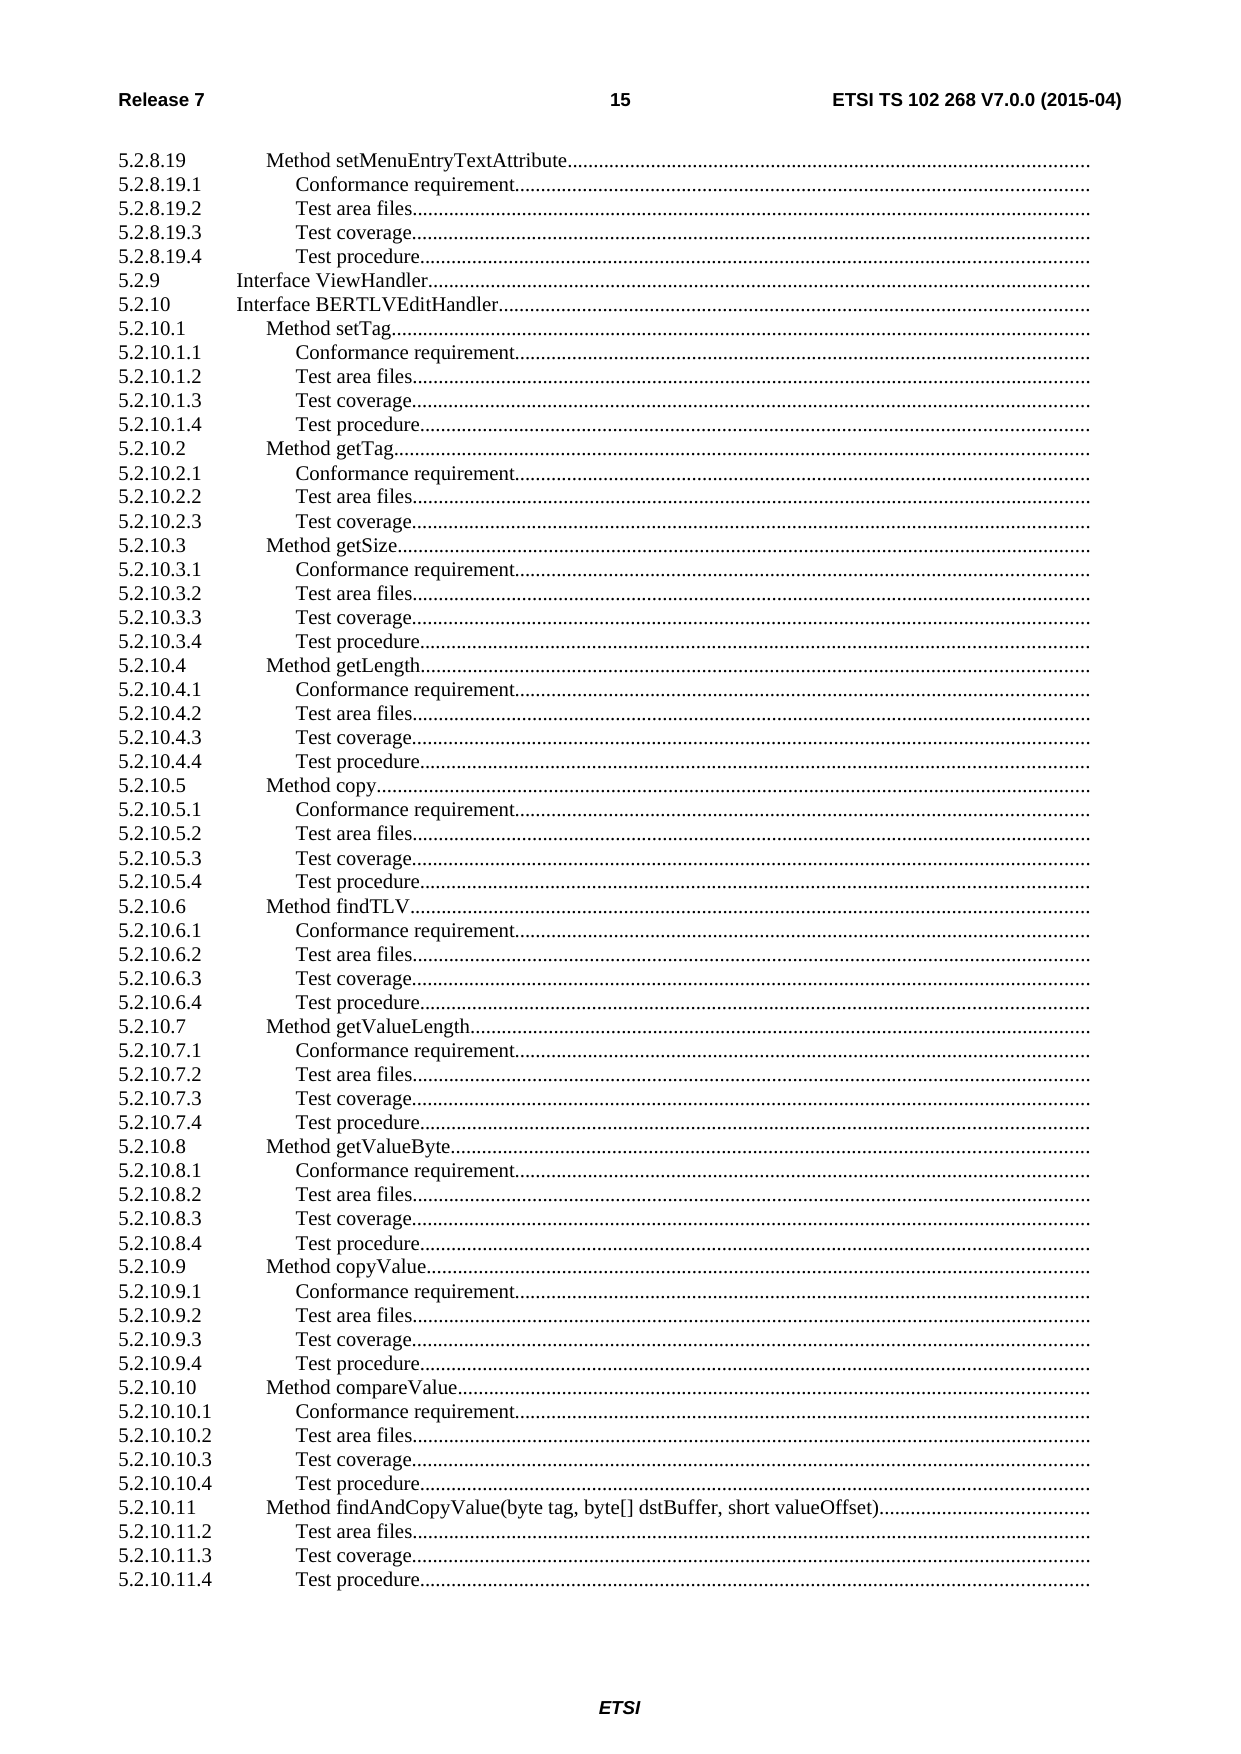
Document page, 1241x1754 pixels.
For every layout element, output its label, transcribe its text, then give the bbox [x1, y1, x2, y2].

text 5.2.10.9 Method copyValue 385 [118, 1254, 1078, 1278]
text 5.2.10.6.4 Test procedure 381 [118, 990, 1078, 1014]
text 5.2.10.10.3 Test coverage 388 [118, 1447, 1078, 1471]
text 5.2.10.8.1 Conformance requirement 383 [118, 1158, 1078, 1182]
text 5.2.8.19 Method setMenuEntryTextAttribute 373 [118, 148, 1078, 172]
text 5.2.10.6.2 Test area files 381 [118, 942, 1078, 966]
text 5.2.10.11.4 Test procedure 392 [118, 1567, 1078, 1591]
text 5.2.10.11.2 Test area files 391 [118, 1519, 1078, 1543]
text 5.2.10.4.1 Conformance requirement 377 [118, 677, 1078, 701]
text 5.2.10.5.1 Conformance requirement 378 [118, 797, 1078, 821]
text 5.2.10.7.1 Conformance requirement 382 [118, 1038, 1078, 1062]
text 5.2.8.19.2 Test area files 373 [118, 196, 1078, 220]
text 5.2.10.5.3 Test coverage 379 [118, 845, 1078, 869]
text 5.2.10.10.1 Conformance requirement 387 [118, 1399, 1078, 1423]
text 5.2.10.1.1 Conformance requirement 375 [118, 340, 1078, 364]
text 5.2.10.5.4 Test procedure 379 [118, 869, 1078, 893]
text 5.2.10.8.3 Test coverage 384 [118, 1206, 1078, 1230]
text 5.2.10.1.4 Test procedure 375 [118, 412, 1078, 436]
text 5.2.10.7.4 Test procedure 383 [118, 1110, 1078, 1134]
text 5.2.10.10 Method compareValue 387 [118, 1375, 1078, 1399]
text 5.2.10.10.4 Test procedure 388 [118, 1471, 1078, 1495]
text 5.2.10.2.1 Conformance requirement 376 [118, 460, 1078, 484]
text 5.2.10.8.2 Test area files 384 [118, 1182, 1078, 1206]
text 5.2.10.5 Method copy 378 [118, 773, 1078, 797]
text 5.2.8.19.1 Conformance requirement 373 [118, 172, 1078, 196]
text 5.2.8.19.3 Test coverage 374 [118, 220, 1078, 244]
text 5.2.9 Interface ViewHandler 375 [118, 268, 1078, 292]
text 5.2.10.11.3 Test coverage 391 [118, 1543, 1078, 1567]
text 5.2.10.1 Method setTag 375 [118, 316, 1078, 340]
text 5.2.10.3.2 Test area files 377 [118, 581, 1078, 605]
text 5.2.10.3.3 Test coverage 377 [118, 605, 1078, 629]
text 5.2.10.1.2 Test area files 375 [118, 364, 1078, 388]
text 5.2.10.5.2 Test area files 379 [118, 821, 1078, 845]
text 5.2.10.7 Method getValueLength 382 [118, 1014, 1078, 1038]
text 5.2.10.9.2 Test area files 385 [118, 1303, 1078, 1327]
text 5.2.10.4.4 Test procedure 378 [118, 749, 1078, 773]
text 5.2.10.1.3 Test coverage 375 [118, 388, 1078, 412]
text 5.2.10 Interface BERTLVEditHandler 375 [118, 292, 1078, 316]
text 5.2.10.6 Method findTLV 380 [118, 893, 1078, 918]
text 5.2.10.8.4 Test procedure 384 [118, 1230, 1078, 1254]
text 5.2.10.2 Method getTag 376 [118, 436, 1078, 460]
text 5.2.10.10.2 Test area files 388 [118, 1423, 1078, 1447]
text 5.2.10.9.4 Test procedure 386 [118, 1351, 1078, 1375]
text 5.2.8.19.4 Test procedure 374 [118, 244, 1078, 268]
text 5.2.10.9.1 Conformance requirement 385 [118, 1278, 1078, 1303]
text 5.2.10.2.3 Test coverage 376 [118, 508, 1078, 533]
text 5.2.10.3.1 Conformance requirement 376 [118, 557, 1078, 581]
text 5.2.10.7.2 Test area files 382 [118, 1062, 1078, 1086]
text 5.2.10.6.3 Test coverage 381 [118, 966, 1078, 990]
text 5.2.10.7.3 Test coverage 383 [118, 1086, 1078, 1110]
text 5.2.10.4 Method getLength 377 [118, 653, 1078, 677]
text 5.2.10.3 Method getSize 376 [118, 533, 1078, 557]
text 5.2.10.4.3 Test coverage 378 [118, 725, 1078, 749]
text 5.2.10.3.4 Test procedure 377 [118, 629, 1078, 653]
text 5.2.10.2.2 Test area files 376 [118, 484, 1078, 508]
text 5.2.10.11 Method findAndCopyValue(byte tag, byte[] dstBuffer, short valueOffset) 391 [118, 1495, 1078, 1519]
text 5.2.10.8 Method getValueByte 383 [118, 1134, 1078, 1158]
text 5.2.10.9.3 Test coverage 386 [118, 1327, 1078, 1351]
text 5.2.10.6.1 Conformance requirement 380 [118, 918, 1078, 942]
text 5.2.10.4.2 Test area files 378 [118, 701, 1078, 725]
